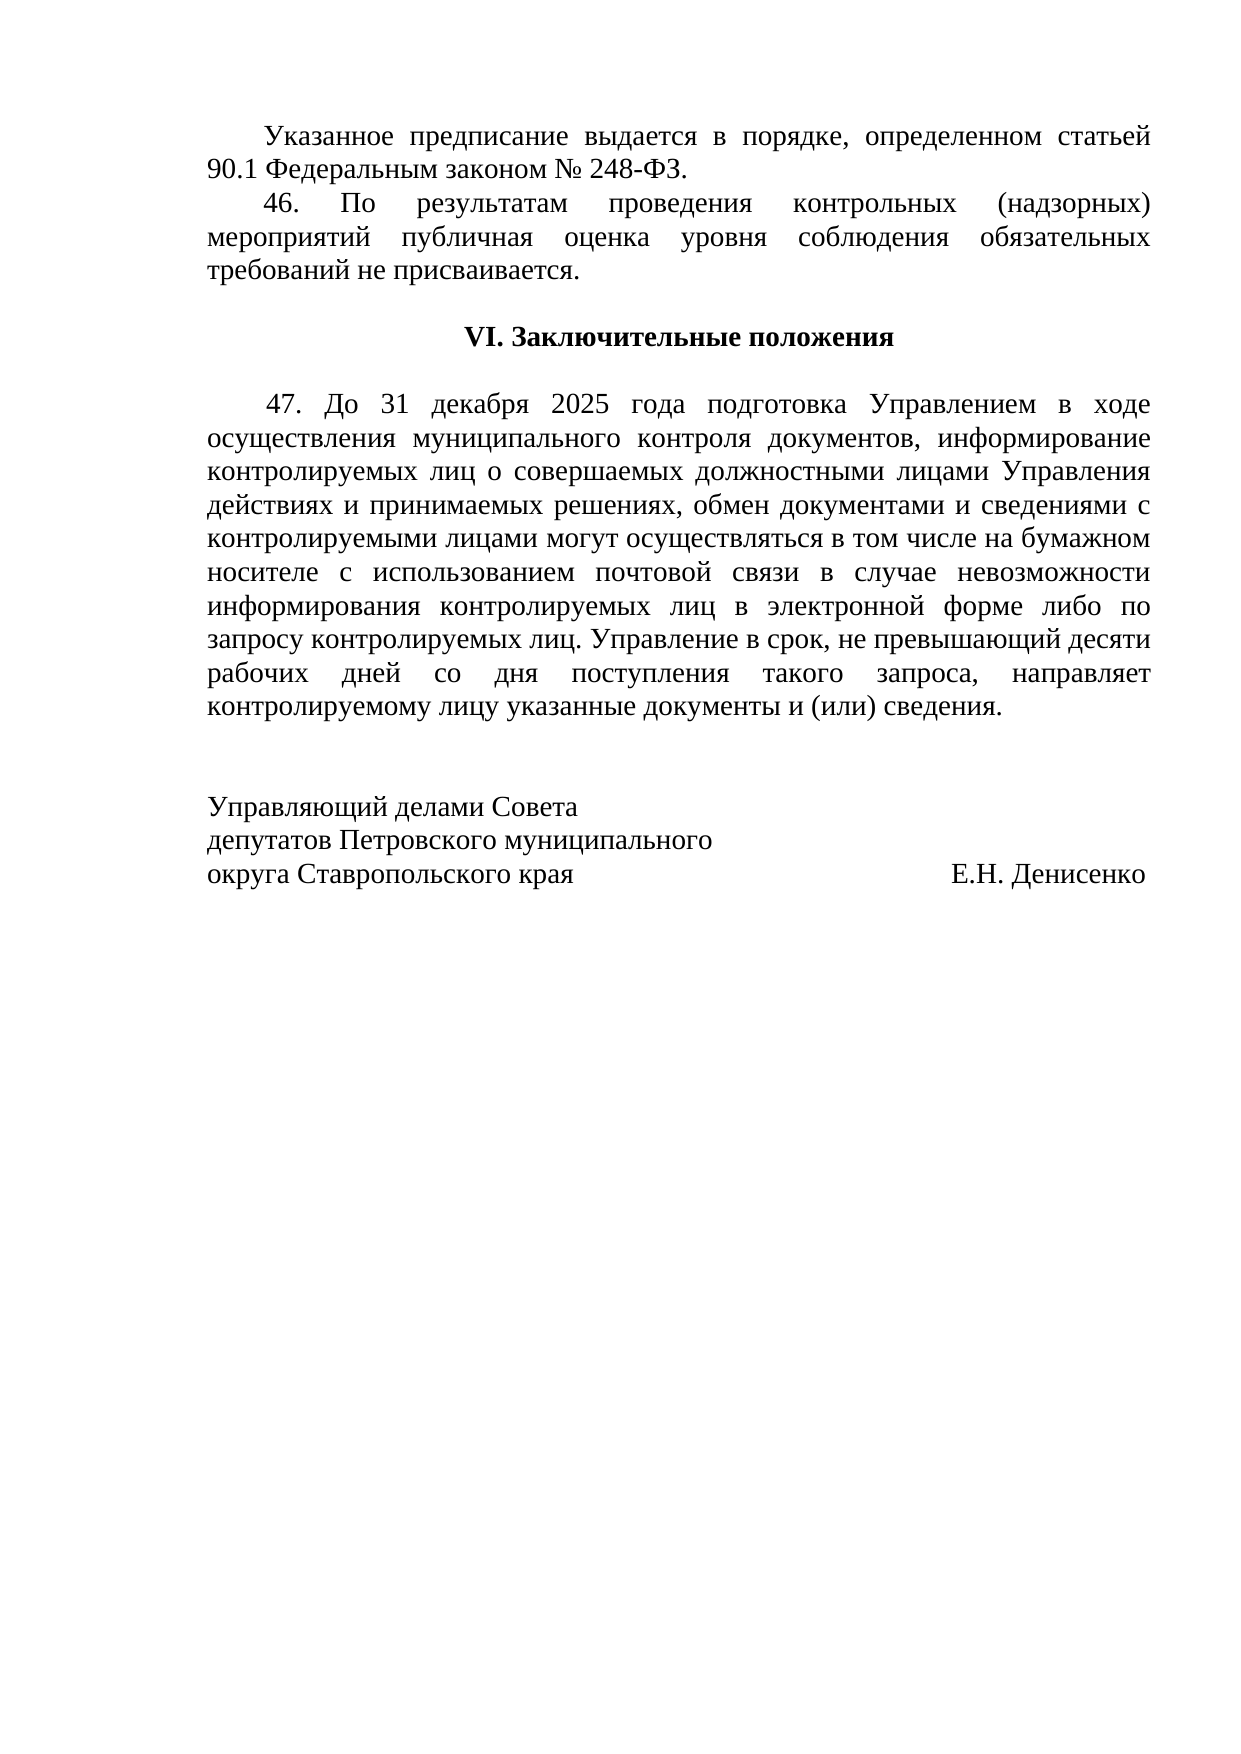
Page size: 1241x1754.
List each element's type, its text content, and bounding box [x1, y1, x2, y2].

text Указанное предписание выдается в порядке, определенном статьей 90.1 Федеральным законом № 248-ФЗ. [207, 118, 1152, 185]
title Управляющий делами Совета [207, 789, 1152, 822]
title депутатов Петровского муниципального [207, 822, 1152, 856]
title VI. Заключительные положения [207, 319, 1152, 353]
text 47. До 31 декабря 2025 года подготовка Управлением в ходе осуществления муниципального контроля документов, информирование контролируемых лиц о совершаемых должностными лицами Управления действиях и принимаемых решениях, обмен документами и сведениями с контролируемыми лицами могут осуществляться в том числе на бумажном носителе с использованием почтовой связи в случае невозможности информирования контролируемых лиц в электронной форме либо по запросу контролируемых лиц. Управление в срок, не превышающий десяти рабочих дней со дня поступления такого запроса, направляет контролируемому лицу указанные документы и (или) сведения. [207, 386, 1152, 722]
text 46. По результатам проведения контрольных (надзорных) мероприятий публичная оценка уровня соблюдения обязательных требований не присваивается. [207, 185, 1152, 286]
title округа Ставропольского края Е.Н. Денисенко [207, 856, 1152, 889]
